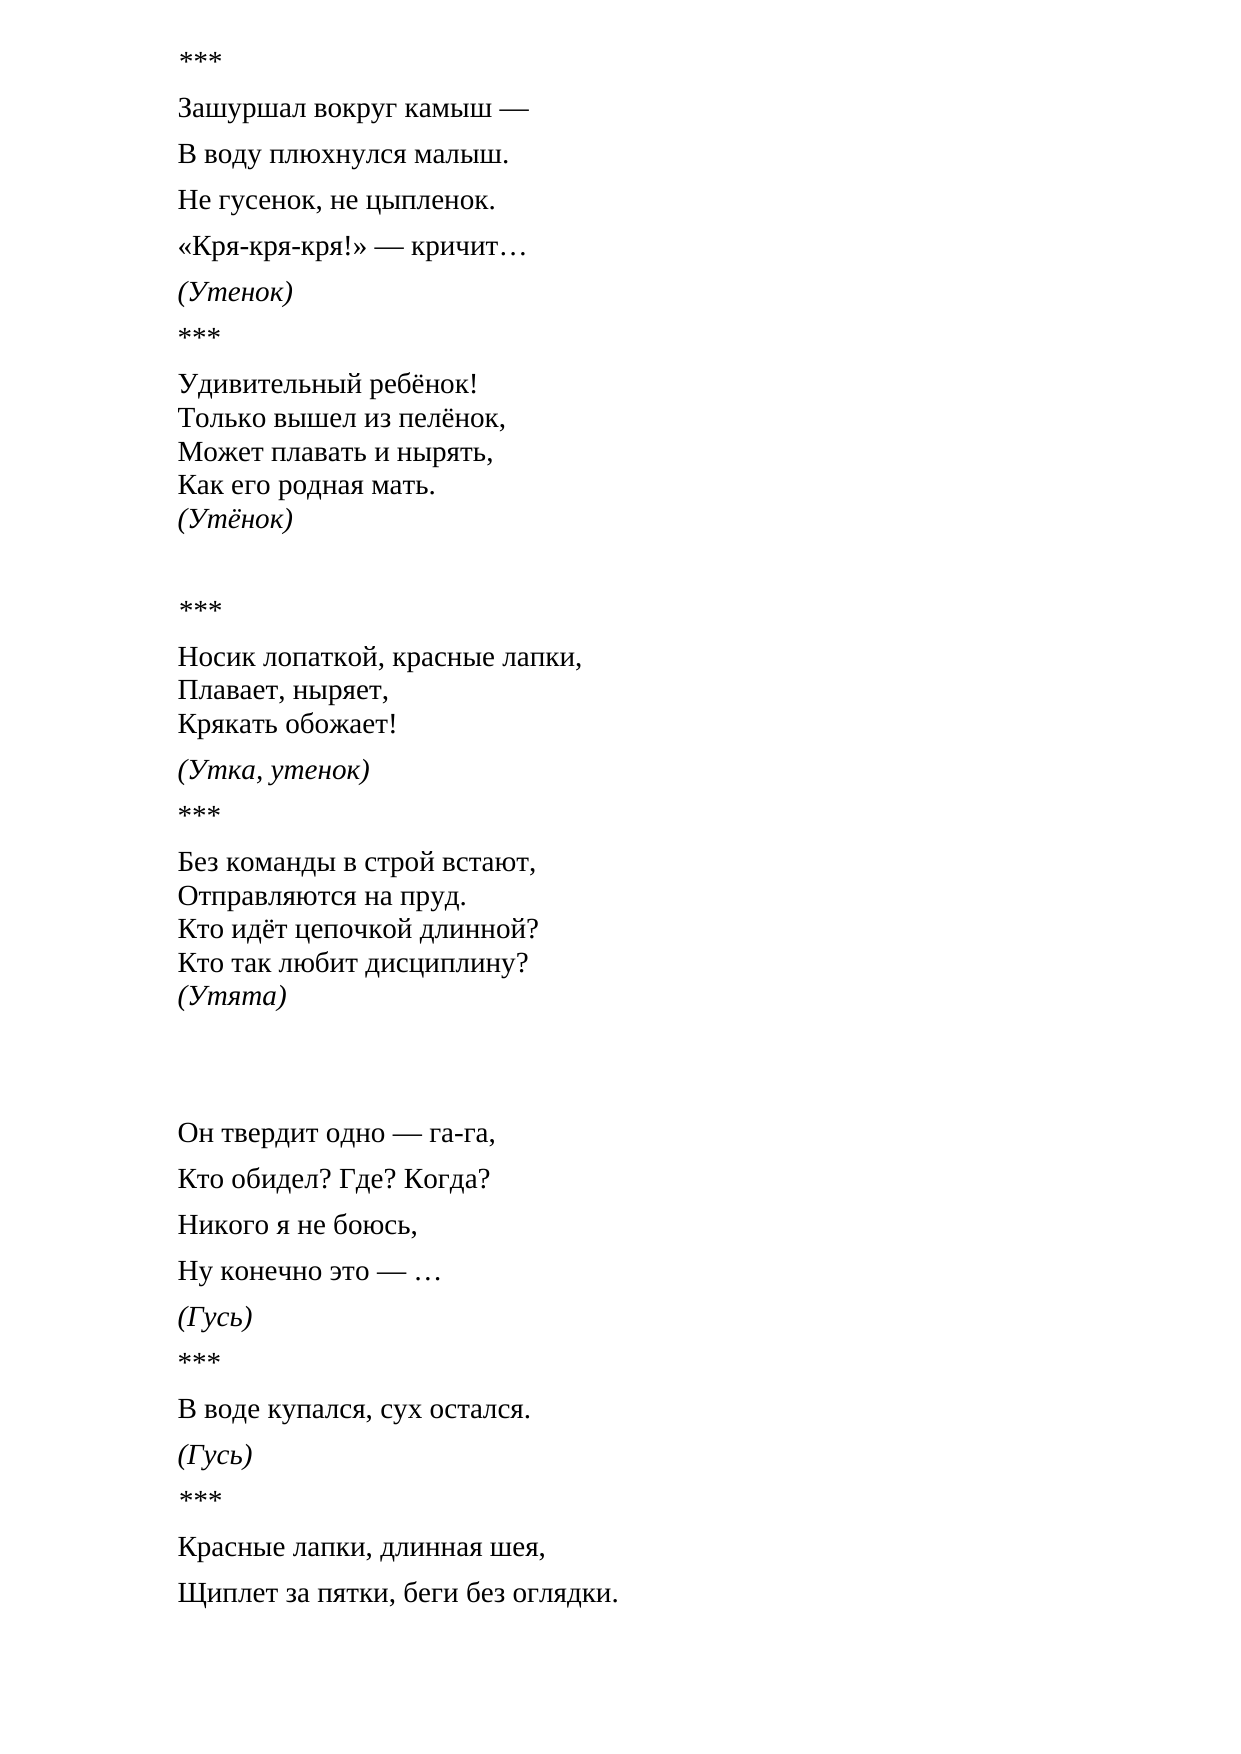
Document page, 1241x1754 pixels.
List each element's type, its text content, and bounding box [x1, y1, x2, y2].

text *** [177, 321, 1152, 354]
text Никого я не боюсь, [177, 1207, 1152, 1241]
text (Утенок) [177, 274, 1152, 308]
text Не гусенок, не цыпленок. [177, 182, 1152, 216]
text (Гусь) [177, 1437, 1152, 1471]
text В воде купался, сух остался. [177, 1391, 1152, 1425]
text *** [177, 798, 1152, 832]
text Без команды в строй встают, Отправляются на пруд. Кто идёт цепочкой длинной? Кто так любит дисциплину? (Утята) [177, 844, 1152, 1012]
text *** [177, 1345, 1152, 1379]
text Удивительный ребёнок! Только вышел из пелёнок, Может плавать и нырять, Как его родная мать. (Утёнок) [177, 367, 1152, 534]
text (Утка, утенок) [177, 752, 1152, 786]
text *** [177, 1483, 1152, 1517]
text Кто обидел? Где? Когда? [177, 1161, 1152, 1195]
text *** [177, 44, 1152, 78]
text «Кря-кря-кря!» — кричит… [177, 228, 1152, 262]
text Зашуршал вокруг камыш — [177, 90, 1152, 124]
text Ну конечно это — … [177, 1253, 1152, 1287]
text (Гусь) [177, 1299, 1152, 1333]
text Носик лопаткой, красные лапки, Плавает, ныряет, Крякать обожает! [177, 639, 1152, 739]
text В воду плюхнулся малыш. [177, 136, 1152, 170]
text *** [177, 593, 1152, 626]
text Красные лапки, длинная шея, [177, 1529, 1152, 1563]
text Щиплет за пятки, беги без оглядки. [177, 1576, 1152, 1609]
text Он твердит одно — га-га, [177, 1115, 1152, 1149]
